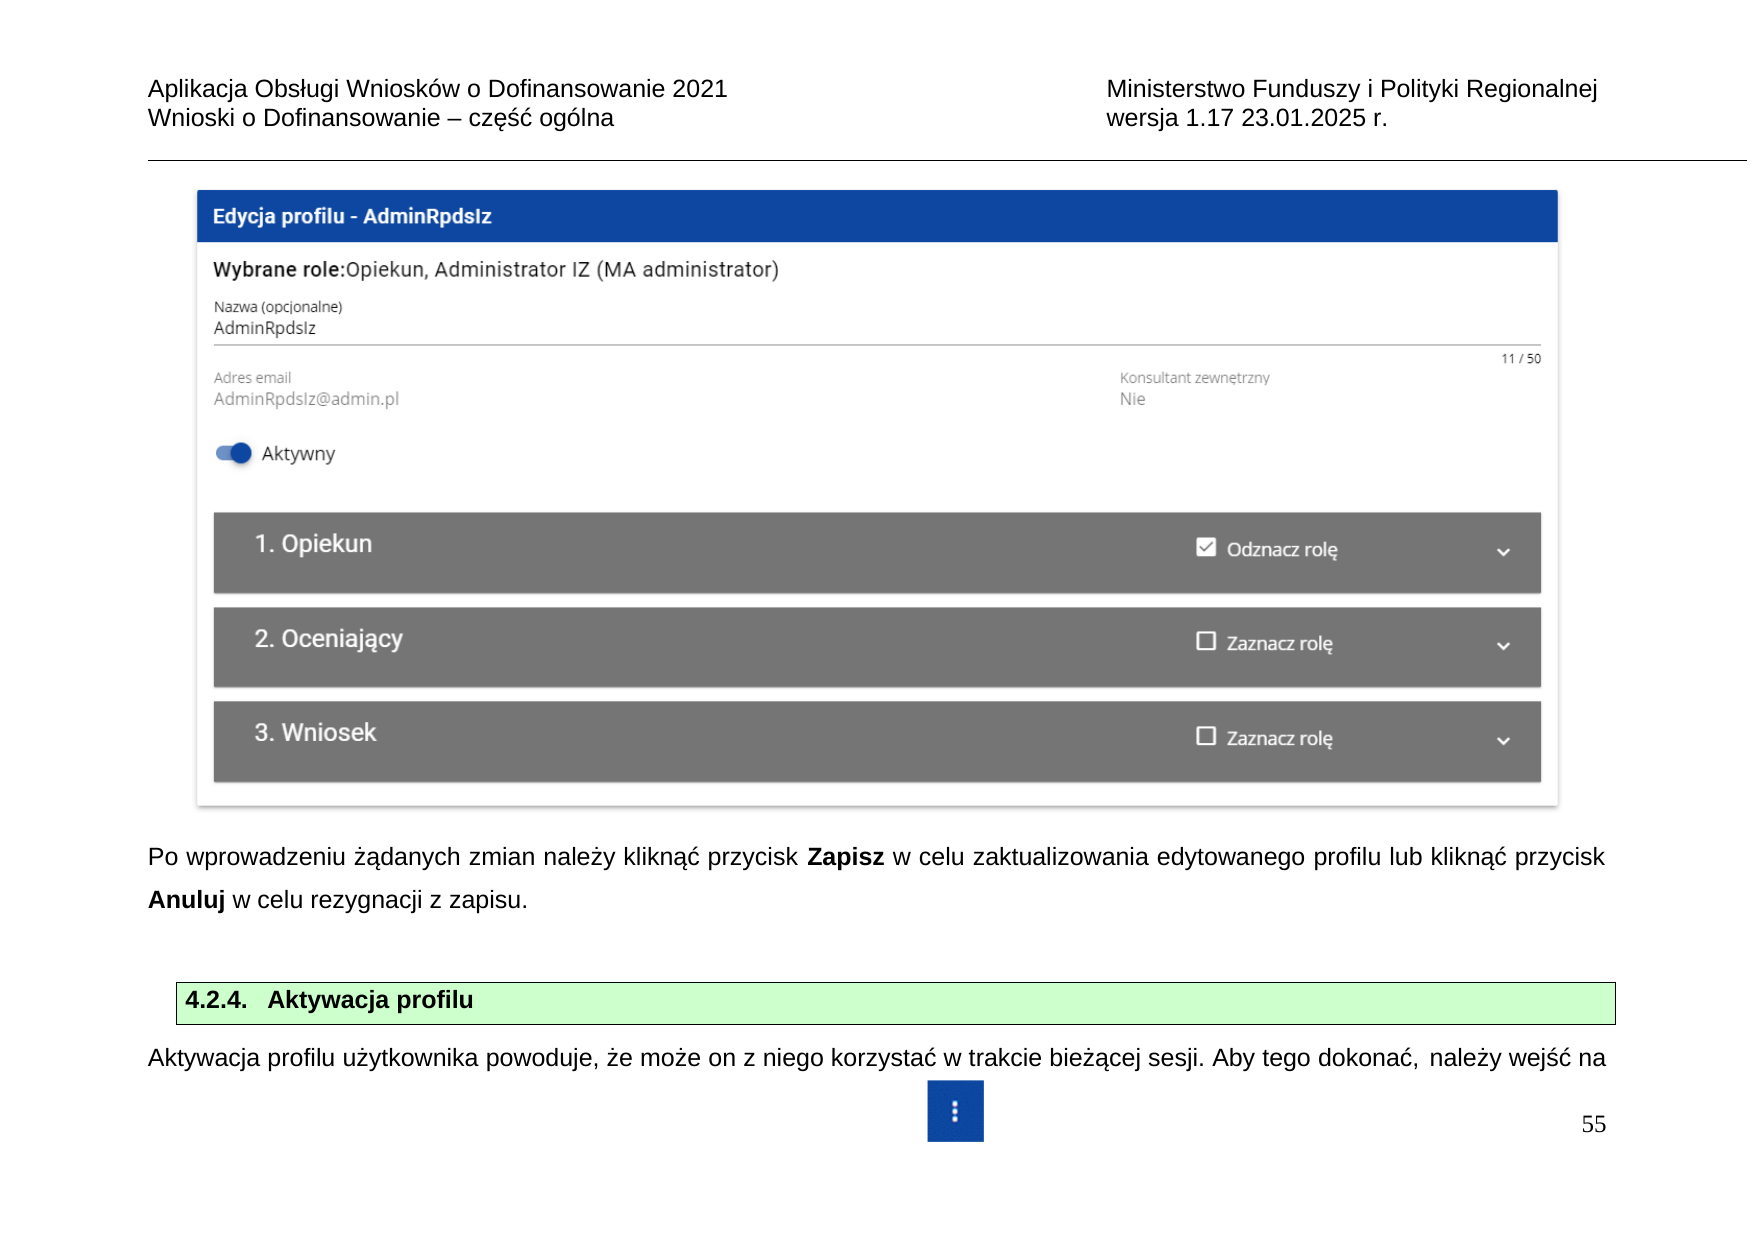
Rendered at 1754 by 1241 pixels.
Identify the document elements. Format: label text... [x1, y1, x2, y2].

picture [191, 189, 1563, 813]
text Po wprowadzeniu żądanych zmian należy kliknąć przycisk Zapisz w celu zaktualizowania edytowanego profilu lub kliknąć przycisk Anuluj w celu rezygnacji z zapisu. [148, 842, 1606, 913]
picture [928, 1081, 983, 1141]
subtitle Aktywacja profilu [177, 983, 1615, 1024]
